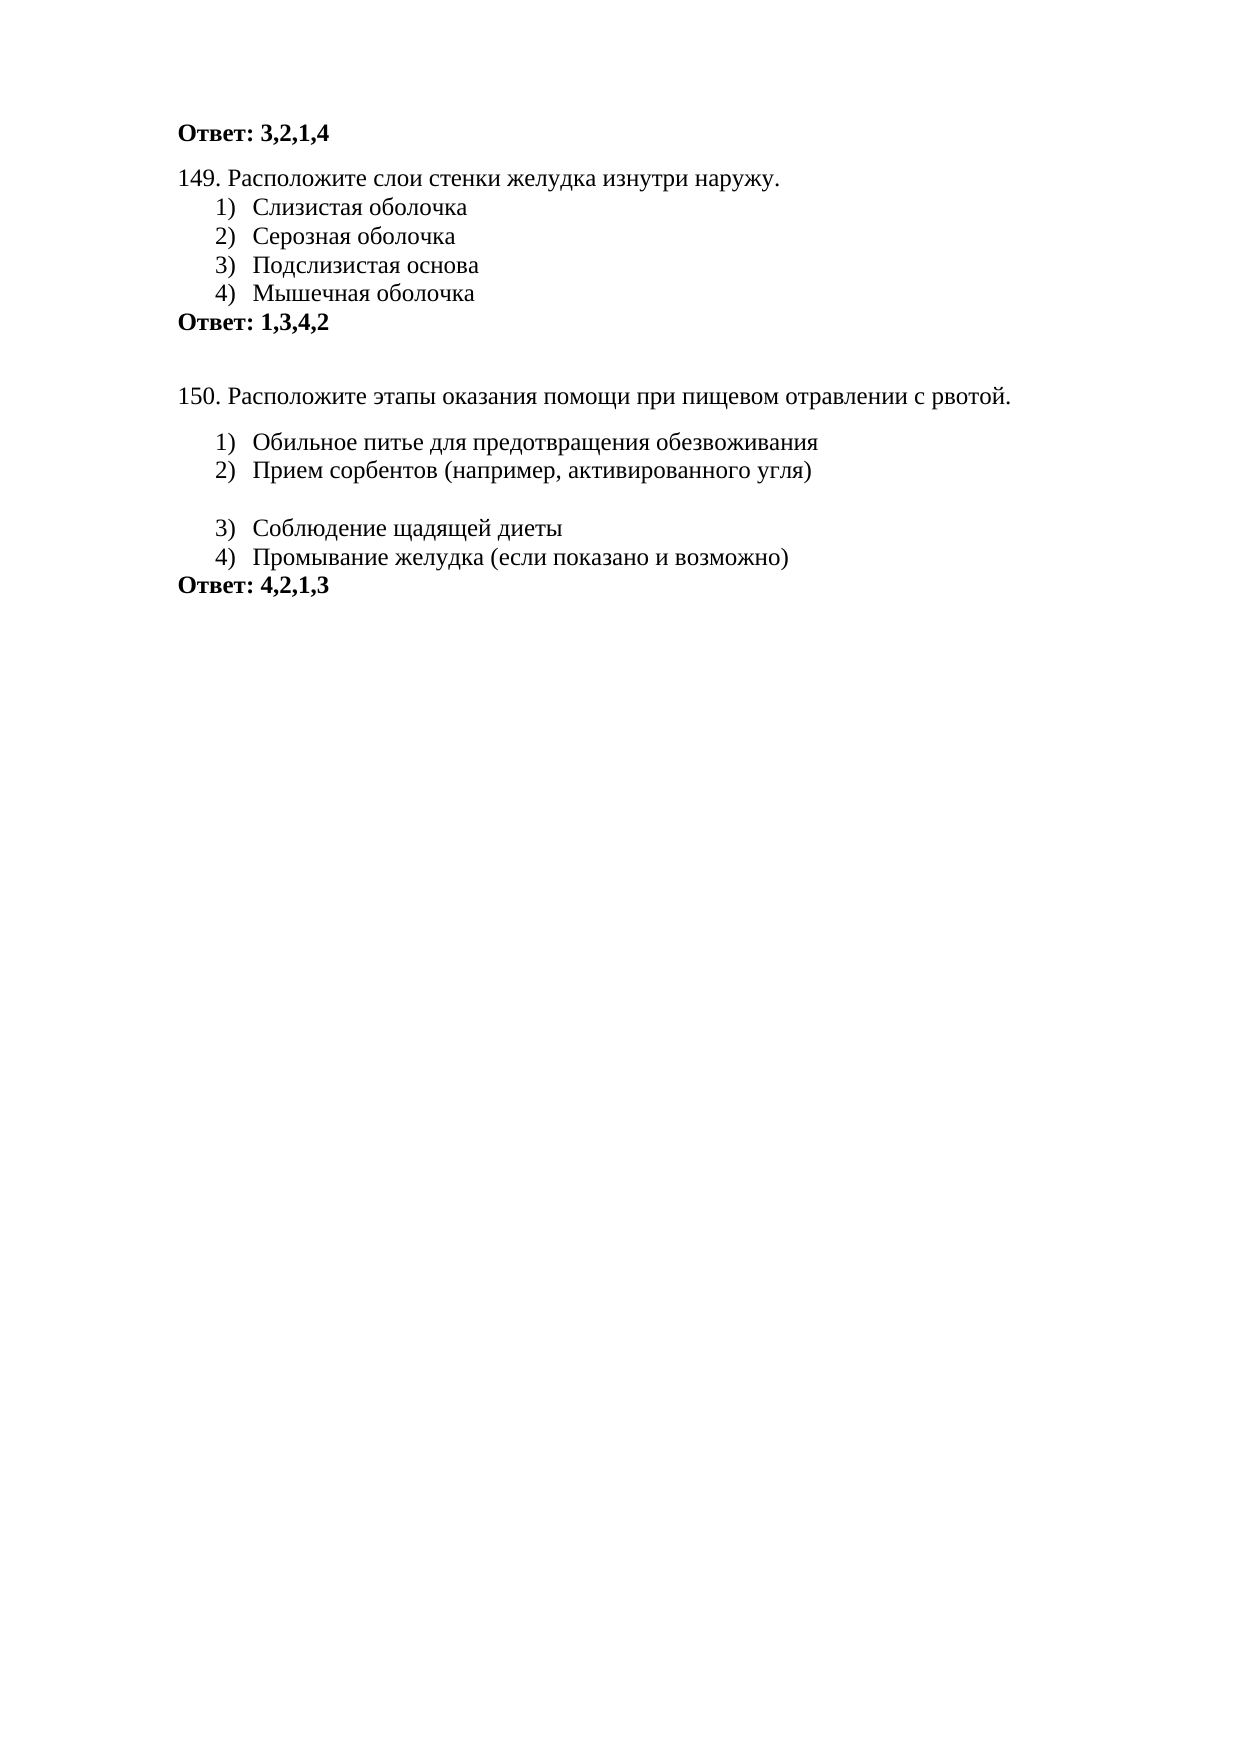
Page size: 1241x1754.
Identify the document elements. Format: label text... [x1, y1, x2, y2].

list Промывание желудка (если показано и возможно) [215, 542, 1152, 571]
list Прием сорбентов (например, активированного угля) [215, 456, 1152, 484]
text Ответ: 3,2,1,4 [177, 118, 1152, 147]
list Серозная оболочка [215, 221, 1152, 250]
list Соблюдение щадящей диеты [215, 513, 1152, 542]
list Обильное питье для предотвращения обезвоживания [215, 427, 1152, 456]
list Мышечная оболочка [215, 278, 1152, 307]
text Ответ: 4,2,1,3 [177, 571, 1152, 599]
list Подслизистая основа [215, 250, 1152, 278]
list Слизистая оболочка [215, 192, 1152, 221]
text 149. Расположите слои стенки желудка изнутри наружу. [177, 163, 1152, 192]
text 150. Расположите этапы оказания помощи при пищевом отравлении с рвотой. [177, 381, 1152, 410]
text Ответ: 1,3,4,2 [177, 307, 1152, 336]
